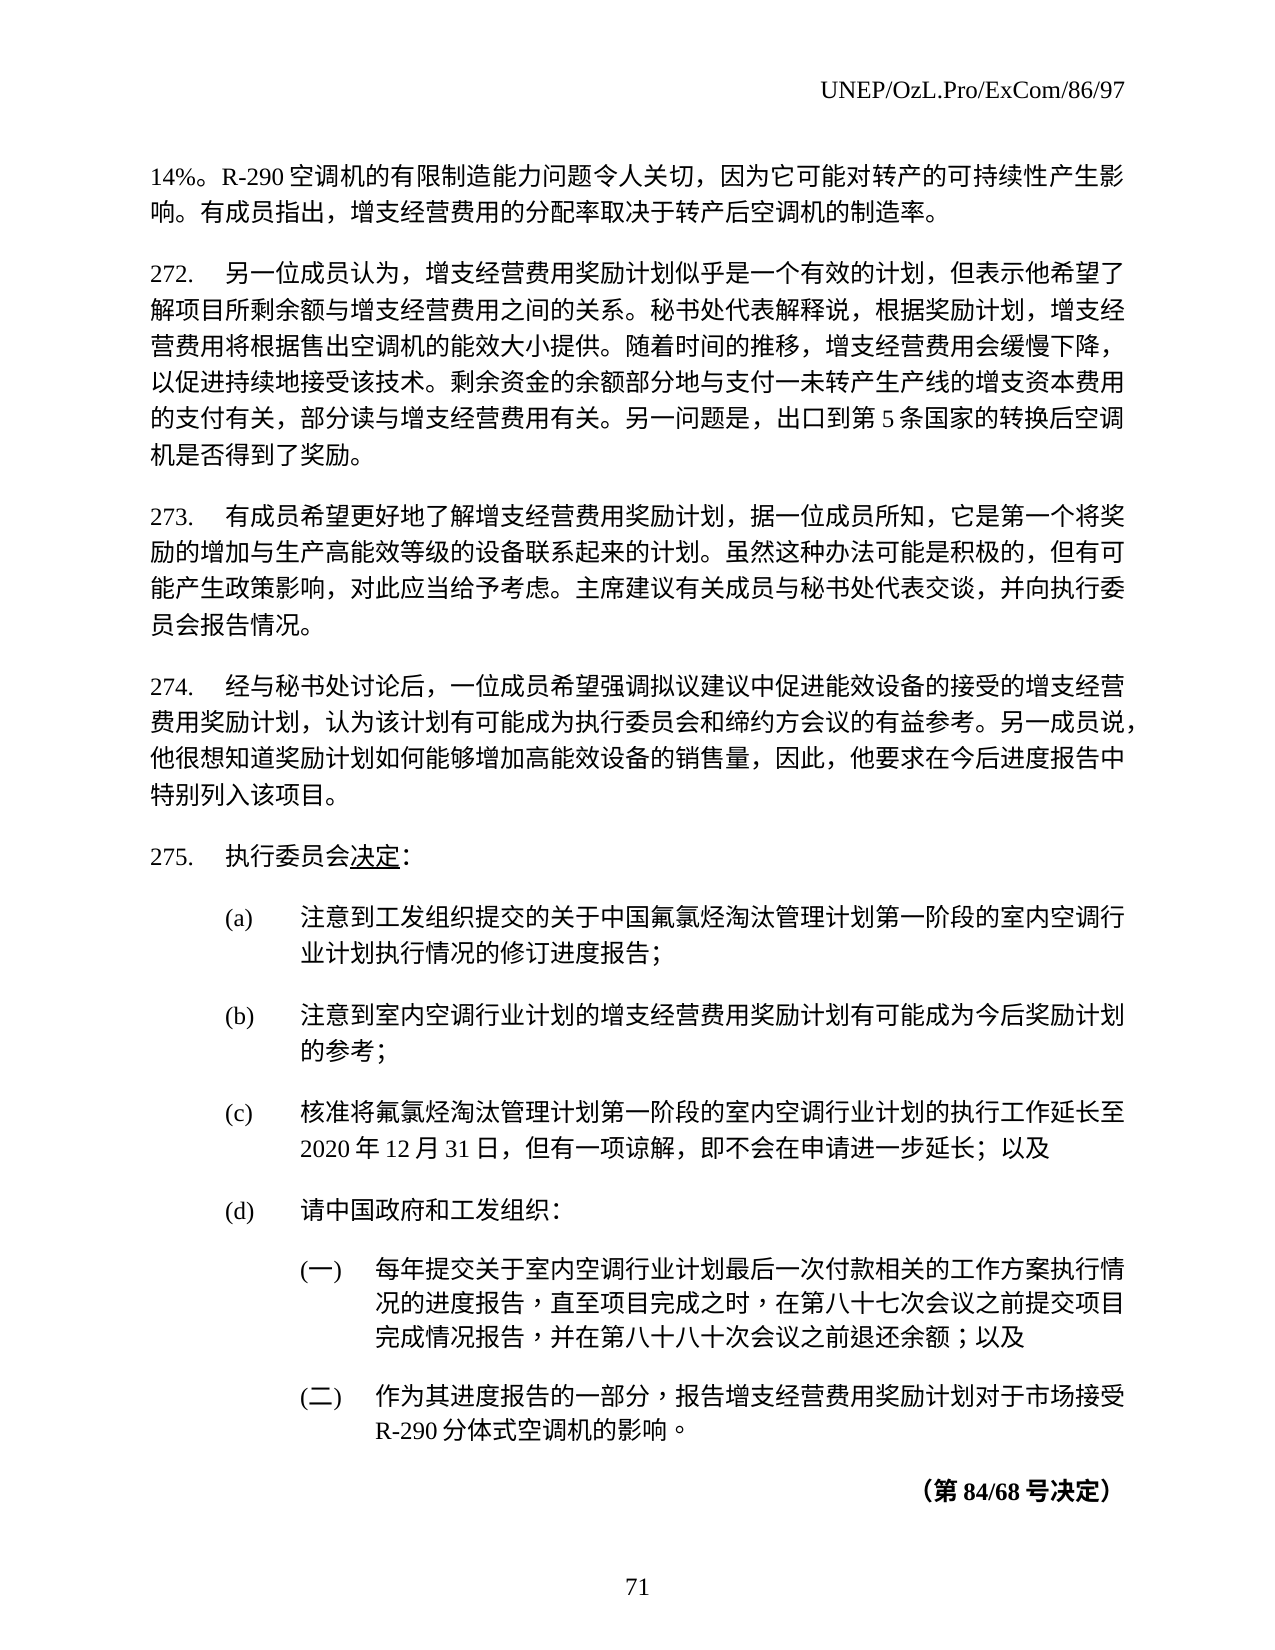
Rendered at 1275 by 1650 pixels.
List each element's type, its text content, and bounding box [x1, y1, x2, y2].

subtitle 执行委员会决定： [150, 836, 1125, 873]
text （第84/68号决定） [150, 1472, 1125, 1508]
subtitle 有成员希望更好地了解增支经营费用奖励计划，据一位成员所知，它是第一个将奖励的增加与生产高能效等级的设备联系起来的计划。虽然这种办法可能是积极的，但有可能产生政策影响，对此应当给予考虑。主席建议有关成员与秘书处代表交谈，并向执行委员会报告情况。 [150, 496, 1125, 641]
subtitle 请中国政府和工发组织： [225, 1190, 1125, 1226]
subtitle 经与秘书处讨论后，一位成员希望强调拟议建议中促进能效设备的接受的增支经营费用奖励计划，认为该计划有可能成为执行委员会和缔约方会议的有益参考。另一成员说，他很想知道奖励计划如何能够增加高能效设备的销售量，因此，他要求在今后进度报告中特别列入该项目。 [150, 666, 1125, 811]
list 每年提交关于室内空调行业计划最后一次付款相关的工作方案执行情况的进度报告，直至项目完成之时，在第八十七次会议之前提交项目完成情况报告，并在第八十八十次会议之前退还余额；以及 [300, 1251, 1125, 1354]
subtitle 注意到工发组织提交的关于中国氟氯烃淘汰管理计划第一阶段的室内空调行业计划执行情况的修订进度报告； [225, 898, 1125, 970]
subtitle 另一位成员认为，增支经营费用奖励计划似乎是一个有效的计划，但表示他希望了解项目所剩余额与增支经营费用之间的关系。秘书处代表解释说，根据奖励计划，增支经营费用将根据售出空调机的能效大小提供。随着时间的推移，增支经营费用会缓慢下降，以促进持续地接受该技术。剩余资金的余额部分地与支付一未转产生产线的增支资本费用的支付有关，部分读与增支经营费用有关。另一问题是，出口到第5条国家的转换后空调机是否得到了奖励。 [150, 254, 1125, 471]
subtitle 核准将氟氯烃淘汰管理计划第一阶段的室内空调行业计划的执行工作延长至2020年12月31日，但有一项谅解，即不会在申请进一步延长；以及 [225, 1093, 1125, 1165]
list 作为其进度报告的一部分，报告增支经营费用奖励计划对于市场接受R-290分体式空调机的影响。 [300, 1379, 1125, 1447]
subtitle 注意到室内空调行业计划的增支经营费用奖励计划有可能成为今后奖励计划的参考； [225, 995, 1125, 1068]
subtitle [150, 156, 1125, 229]
